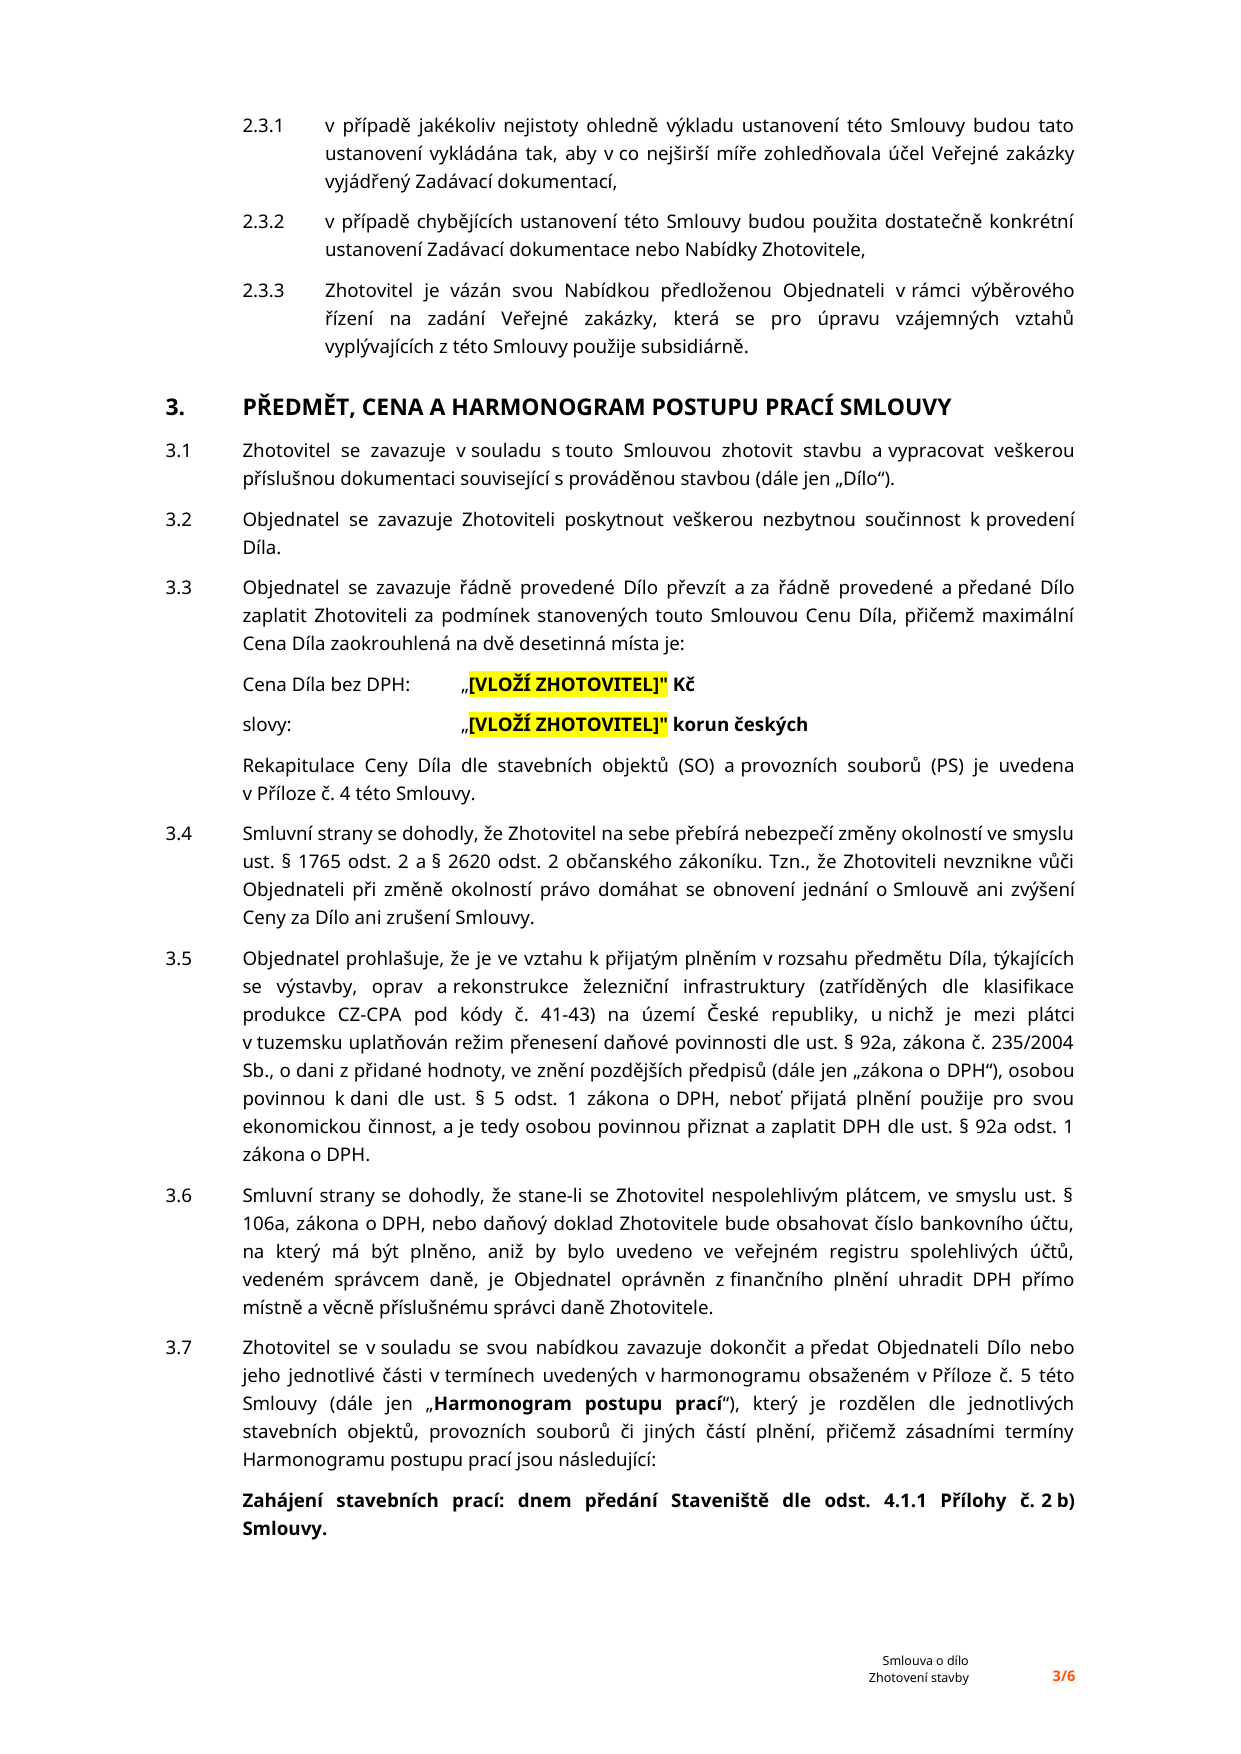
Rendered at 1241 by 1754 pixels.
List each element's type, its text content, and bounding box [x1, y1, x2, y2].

text Rekapitulace Ceny Díla dle stavebních objektů (SO) a provozních souborů (PS) je uvedena v Příloze č. 4 této Smlouvy. [242, 752, 1075, 806]
text Objednatel se zavazuje řádně provedené Dílo převzít a za řádně provedené a předané Dílo zaplatit Zhotoviteli za podmínek stanovených touto Smlouvou Cenu Díla, přičemž maximální Cena Díla zaokrouhlená na dvě desetinná místa je: [165, 574, 1075, 656]
text slovy: „[VLOŽÍ ZHOTOVITEL]" korun českých [242, 712, 469, 737]
text Zhotovitel se zavazuje v souladu s touto Smlouvou zhotovit stavbu a vypracovat veškerou příslušnou dokumentaci související s prováděnou stavbou (dále jen „Dílo“). [165, 437, 1075, 491]
text Objednatel prohlašuje, že je ve vztahu k přijatým plněním v rozsahu předmětu Díla, týkajících se výstavby, oprav a rekonstrukce železniční infrastruktury (zatříděných dle klasifikace produkce CZ-CPA pod kódy č. 41-43) na území České republiky, u nichž je mezi plátci v tuzemsku uplatňován režim přenesení daňové povinnosti dle ust. § 92a, zákona č. 235/2004 Sb., o dani z přidané hodnoty, ve znění pozdějších předpisů (dále jen „zákona o DPH“), osobou povinnou k dani dle ust. § 5 odst. 1 zákona o DPH, neboť přijatá plnění použije pro svou ekonomickou činnost, a je tedy osobou povinnou přiznat a zaplatit DPH dle ust. § 92a odst. 1 zákona o DPH. [165, 945, 1075, 1167]
text Smluvní strany se dohodly, že Zhotovitel na sebe přebírá nebezpečí změny okolností ve smyslu ust. § 1765 odst. 2 a § 2620 odst. 2 občanského zákoníku. Tzn., že Zhotoviteli nevznikne vůči Objednateli při změně okolností právo domáhat se obnovení jednání o Smlouvě ani zvýšení Ceny za Dílo ani zrušení Smlouvy. [165, 821, 1075, 930]
text Smluvní strany se dohodly, že stane-li se Zhotovitel nespolehlivým plátcem, ve smyslu ust. § 106a, zákona o DPH, nebo daňový doklad Zhotovitele bude obsahovat číslo bankovního účtu, na který má být plněno, aniž by bylo uvedeno ve veřejném registru spolehlivých účtů, vedeném správcem daně, je Objednatel oprávněn z finančního plnění uhradit DPH přímo místně a věcně příslušnému správci daně Zhotovitele. [165, 1182, 1075, 1319]
text slovy: „[VLOŽÍ ZHOTOVITEL]" korun českých [668, 712, 1075, 737]
text Zahájení stavebních prací: dnem předání Staveniště dle odst. 4.1.1 Přílohy č. 2 b) Smlouvy. [242, 1487, 1075, 1541]
text PŘEDMĚT, CENA A HARMONOGRAM POSTUPU PRACÍ SMLOUVY [165, 391, 1075, 422]
text Zhotovitel se v souladu se svou nabídkou zavazuje dokončit a předat Objednateli Dílo nebo jeho jednotlivé části v termínech uvedených v harmonogramu obsaženém v Příloze č. 5 této Smlouvy (dále jen „Harmonogram postupu prací“), který je rozdělen dle jednotlivých stavebních objektů, provozních souborů či jiných částí plnění, přičemž zásadními termíny Harmonogramu postupu prací jsou následující: [165, 1334, 1075, 1472]
text v případě jakékoliv nejistoty ohledně výkladu ustanovení této Smlouvy budou tato ustanovení vykládána tak, aby v co nejširší míře zohledňovala účel Veřejné zakázky vyjádřený Zadávací dokumentací, [242, 112, 1075, 194]
text Zhotovitel je vázán svou Nabídkou předloženou Objednateli v rámci výběrového řízení na zadání Veřejné zakázky, která se pro úpravu vzájemných vztahů vyplývajících z této Smlouvy použije subsidiárně. [242, 277, 1075, 359]
text Objednatel se zavazuje Zhotoviteli poskytnout veškerou nezbytnou součinnost k provedení Díla. [165, 506, 1075, 559]
text Cena Díla bez DPH: „[VLOŽÍ ZHOTOVITEL]" Kč [242, 671, 469, 697]
text Cena Díla bez DPH: „[VLOŽÍ ZHOTOVITEL]" Kč [668, 671, 1075, 697]
text v případě chybějících ustanovení této Smlouvy budou použita dostatečně konkrétní ustanovení Zadávací dokumentace nebo Nabídky Zhotovitele, [242, 209, 1075, 262]
